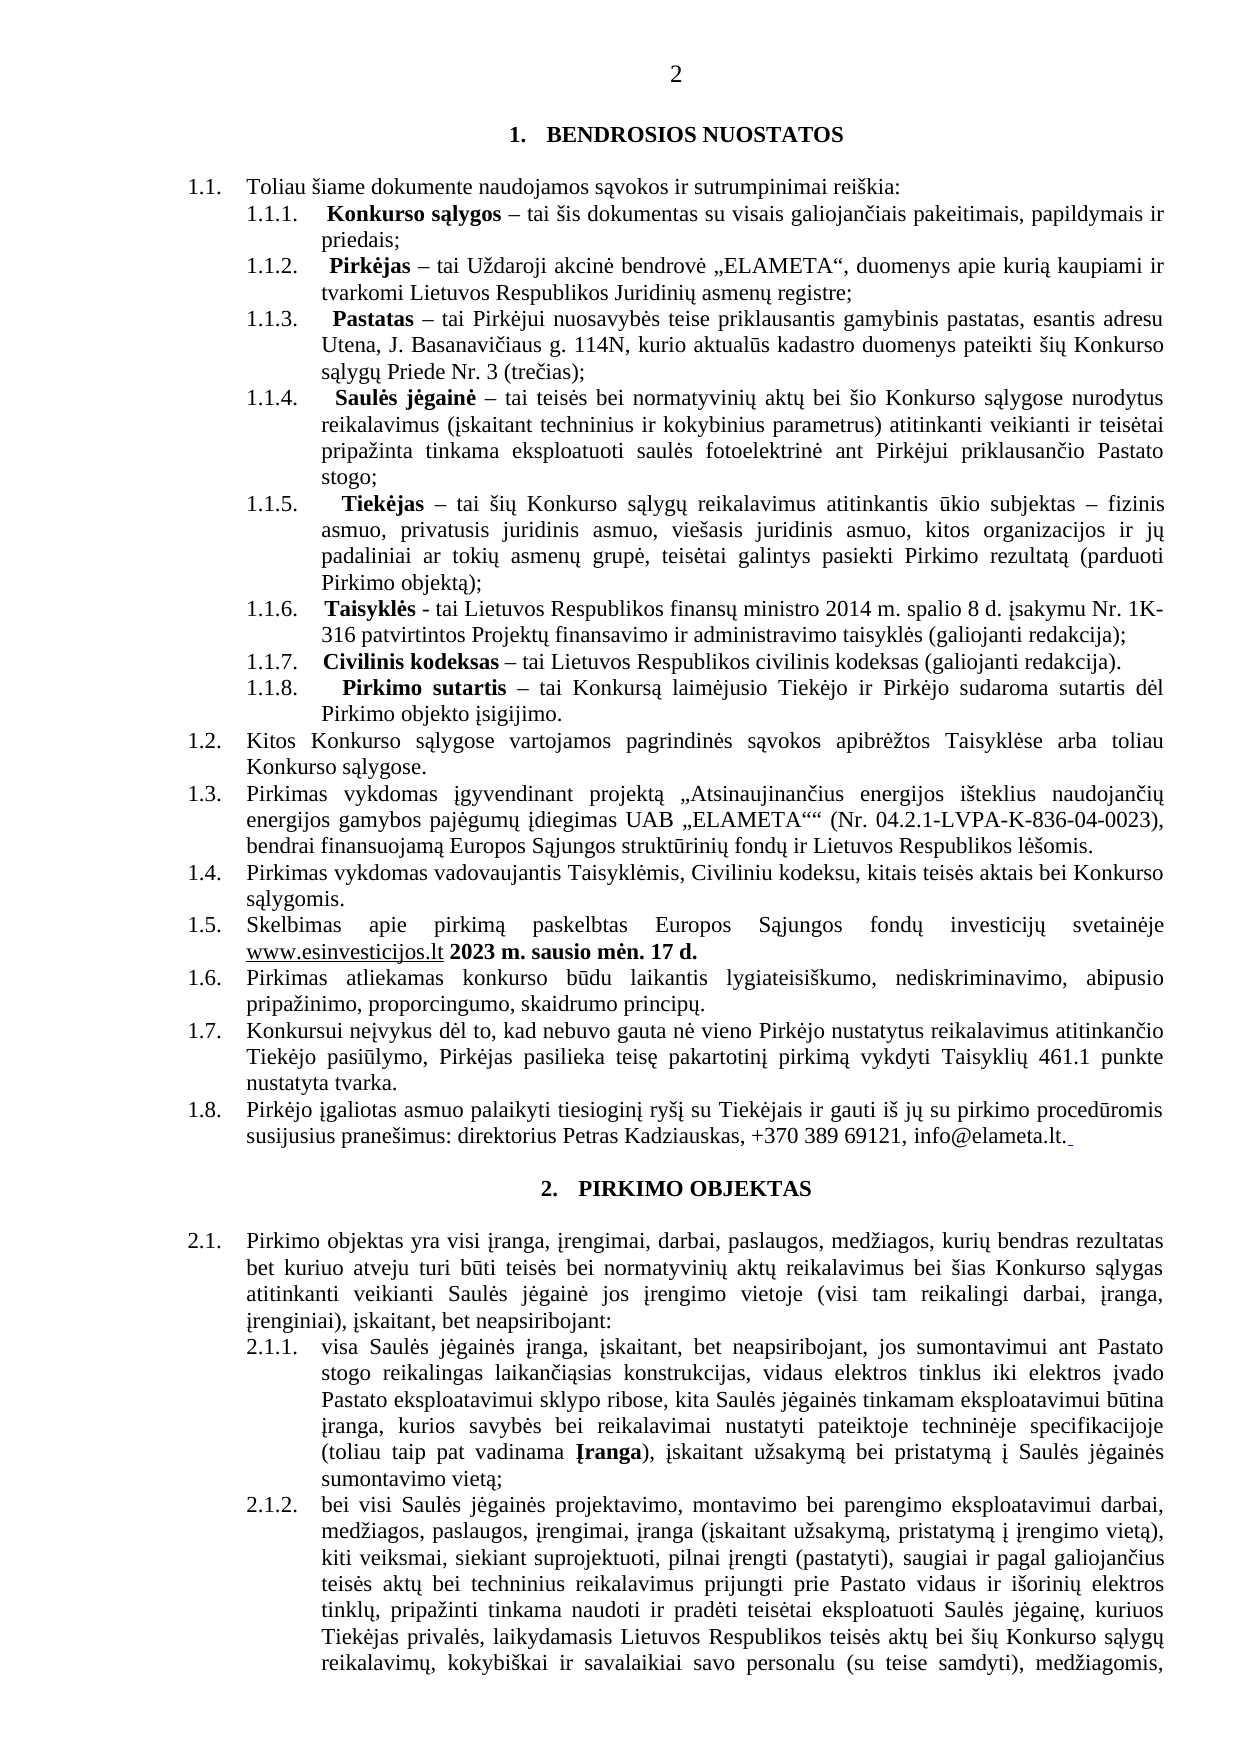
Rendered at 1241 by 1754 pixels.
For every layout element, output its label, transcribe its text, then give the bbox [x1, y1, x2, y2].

list Tiekėjas – tai šių Konkurso sąlygų reikalavimus atitinkantis ūkio subjektas – fizinis asmuo, privatusis juridinis asmuo, viešasis juridinis asmuo, kitos organizacijos ir jų padaliniai ar tokių asmenų grupė, teisėtai galintys pasiekti Pirkimo rezultatą (parduoti Pirkimo objektą); [246, 490, 1165, 595]
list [246, 1491, 1165, 1676]
list Pirkėjas – tai Uždaroji akcinė bendrovė „ELAMETA“, duomenys apie kurią kaupiami ir tvarkomi Lietuvos Respublikos Juridinių asmenų registre; [246, 252, 1165, 305]
list Pirkimo objektas yra visi įranga, įrengimai, darbai, paslaugos, medžiagos, kurių bendras rezultatas bet kuriuo atveju turi būti teisės bei normatyvinių aktų reikalavimus bei šias Konkurso sąlygas atitinkanti veikianti Saulės jėgainė jos įrengimo vietoje (visi tam reikalingi darbai, įranga, įrenginiai), įskaitant, bet neapsiribojant: [187, 1228, 1165, 1333]
list Pirkimas vykdomas įgyvendinant projektą „Atsinaujinančius energijos išteklius naudojančių energijos gamybos pajėgumų įdiegimas UAB „ELAMETA““ (Nr. 04.2.1-LVPA-K-836-04-0023), bendrai finansuojamą Europos Sąjungos struktūrinių fondų ir Lietuvos Respublikos lėšomis. [187, 779, 1165, 859]
list Pirkėjo įgaliotas asmuo palaikyti tiesioginį ryšį su Tiekėjais ir gauti iš jų su pirkimo procedūromis susijusius pranešimus: direktorius Petras Kadziauskas, +370 389 69121, info@elameta.lt. [187, 1096, 1165, 1148]
list Pastatas – tai Pirkėjui nuosavybės teise priklausantis gamybinis pastatas, esantis adresu Utena, J. Basanavičiaus g. 114N, kurio aktualūs kadastro duomenys pateikti šių Konkurso sąlygų Priede Nr. 3 (trečias); [246, 305, 1165, 384]
list BENDROSIOS NUOSTATOS [187, 121, 1165, 147]
list Civilinis kodeksas – tai Lietuvos Respublikos civilinis kodeksas (galiojanti redakcija). [246, 648, 1165, 674]
list Saulės jėgainė – tai teisės bei normatyvinių aktų bei šio Konkurso sąlygose nurodytus reikalavimus (įskaitant techninius ir kokybinius parametrus) atitinkanti veikianti ir teisėtai pripažinta tinkama eksploatuoti saulės fotoelektrinė ant Pirkėjui priklausančio Pastato stogo; [246, 384, 1165, 490]
list Pirkimas vykdomas vadovaujantis Taisyklėmis, Civiliniu kodeksu, kitais teisės aktais bei Konkurso sąlygomis. [187, 859, 1165, 911]
list Pirkimas atliekamas konkurso būdu laikantis lygiateisiškumo, nediskriminavimo, abipusio pripažinimo, proporcingumo, skaidrumo principų. [187, 964, 1165, 1017]
list visa Saulės jėgainės įranga, įskaitant, bet neapsiribojant, jos sumontavimui ant Pastato stogo reikalingas laikančiąsias konstrukcijas, vidaus elektros tinklus iki elektros įvado Pastato eksploatavimui sklypo ribose, kita Saulės jėgainės tinkamam eksploatavimui būtina įranga, kurios savybės bei reikalavimai nustatyti pateiktoje techninėje specifikacijoje (toliau taip pat vadinama Įranga), įskaitant užsakymą bei pristatymą į Saulės jėgainės sumontavimo vietą; [246, 1333, 1165, 1491]
list Pirkimo sutartis – tai Konkursą laimėjusio Tiekėjo ir Pirkėjo sudaroma sutartis dėl Pirkimo objekto įsigijimo. [246, 674, 1165, 727]
list Kitos Konkurso sąlygose vartojamos pagrindinės sąvokos apibrėžtos Taisyklėse arba toliau Konkurso sąlygose. [187, 727, 1165, 779]
list Taisyklės - tai Lietuvos Respublikos finansų ministro 2014 m. spalio 8 d. įsakymu Nr. 1K-316 patvirtintos Projektų finansavimo ir administravimo taisyklės (galiojanti redakcija); [246, 595, 1165, 648]
list Skelbimas apie pirkimą paskelbtas Europos Sąjungos fondų investicijų svetainėje www.esinvesticijos.lt 2023 m. sausio mėn. 17 d. [187, 911, 1165, 964]
list Konkursui neįvykus dėl to, kad nebuvo gauta nė vieno Pirkėjo nustatytus reikalavimus atitinkančio Tiekėjo pasiūlymo, Pirkėjas pasilieka teisę pakartotinį pirkimą vykdyti Taisyklių 461.1 punkte nustatyta tvarka. [187, 1017, 1165, 1096]
list Toliau šiame dokumente naudojamos sąvokos ir sutrumpinimai reiškia: [187, 173, 1165, 200]
list PIRKIMO OBJEKTAS [187, 1175, 1165, 1201]
list Konkurso sąlygos – tai šis dokumentas su visais galiojančiais pakeitimais, papildymais ir priedais; [246, 200, 1165, 252]
